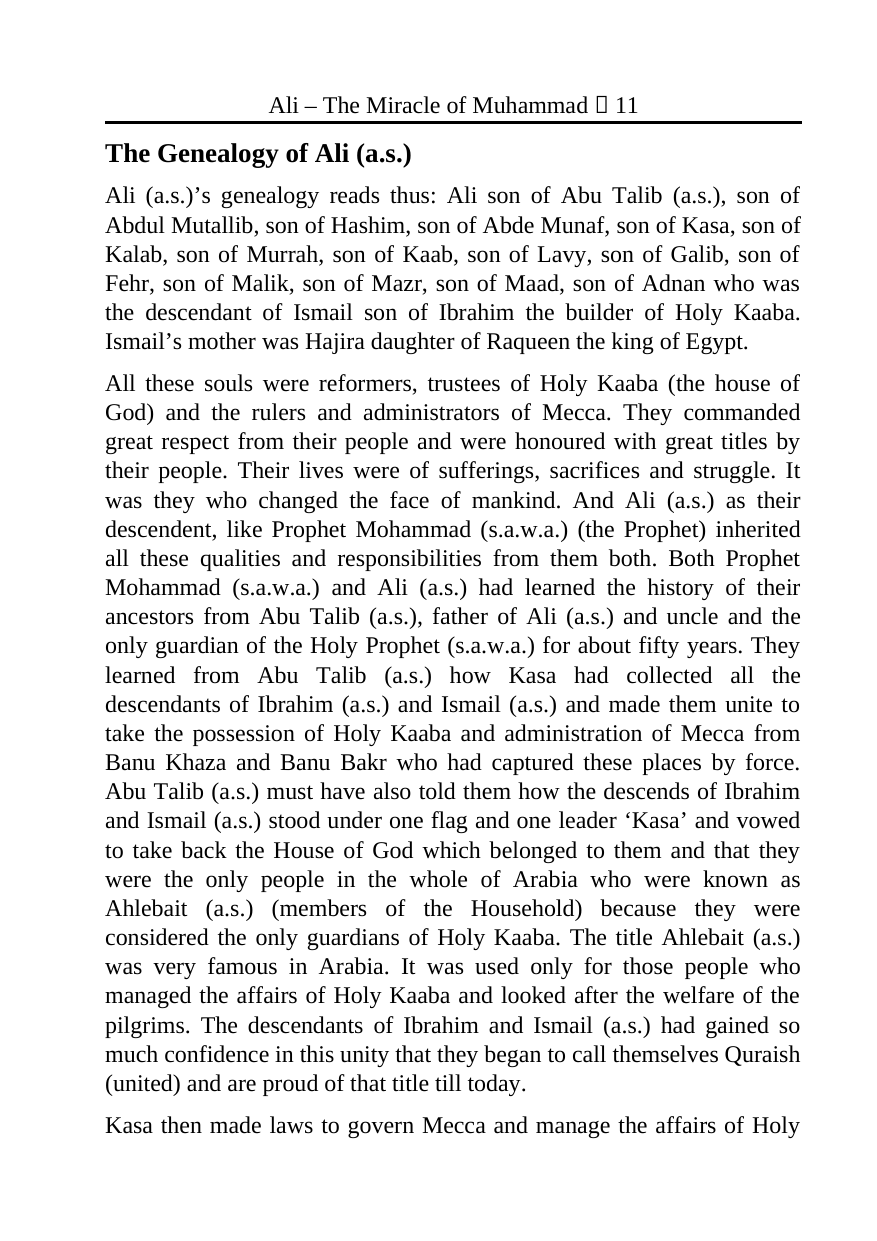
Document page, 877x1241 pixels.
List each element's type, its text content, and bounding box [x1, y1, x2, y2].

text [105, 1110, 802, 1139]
text Ali (a.s.)’s genealogy reads thus: Ali son of Abu Talib (a.s.), son of Abdul Mutallib, son of Hashim, son of Abde Munaf, son of Kasa, son of Kalab, son of Murrah, son of Kaab, son of Lavy, son of Galib, son of Fehr, son of Malik, son of Mazr, son of Maad, son of Adnan who was the descendant of Ismail son of Ibrahim the builder of Holy Kaaba. Ismail’s mother was Hajira daughter of Raqueen the king of Egypt. [105, 181, 802, 356]
text All these souls were reformers, trustees of Holy Kaaba (the house of God) and the rulers and administrators of Mecca. They commanded great respect from their people and were honoured with great titles by their people. Their lives were of sufferings, sacrifices and struggle. It was they who changed the face of mankind. And Ali (a.s.) as their descendent, like Prophet Mohammad (s.a.w.a.) (the Prophet) inherited all these qualities and responsibilities from them both. Both Prophet Mohammad (s.a.w.a.) and Ali (a.s.) had learned the history of their ancestors from Abu Talib (a.s.), father of Ali (a.s.) and uncle and the only guardian of the Holy Prophet (s.a.w.a.) for about fifty years. They learned from Abu Talib (a.s.) how Kasa had collected all the descendants of Ibrahim (a.s.) and Ismail (a.s.) and made them unite to take the possession of Holy Kaaba and administration of Mecca from Banu Khaza and Banu Bakr who had captured these places by force. Abu Talib (a.s.) must have also told them how the descends of Ibrahim and Ismail (a.s.) stood under one flag and one leader ‘Kasa’ and vowed to take back the House of God which belonged to them and that they were the only people in the whole of Arabia who were known as Ahlebait (a.s.) (members of the Household) because they were considered the only guardians of Holy Kaaba. The title Ahlebait (a.s.) was very famous in Arabia. It was used only for those people who managed the affairs of Holy Kaaba and looked after the welfare of the pilgrims. The descendants of Ibrahim and Ismail (a.s.) had gained so much confidence in this unity that they began to call themselves Quraish (united) and are proud of that title till today. [105, 368, 802, 1097]
subtitle The Genealogy of Ali (a.s.) [105, 137, 802, 168]
